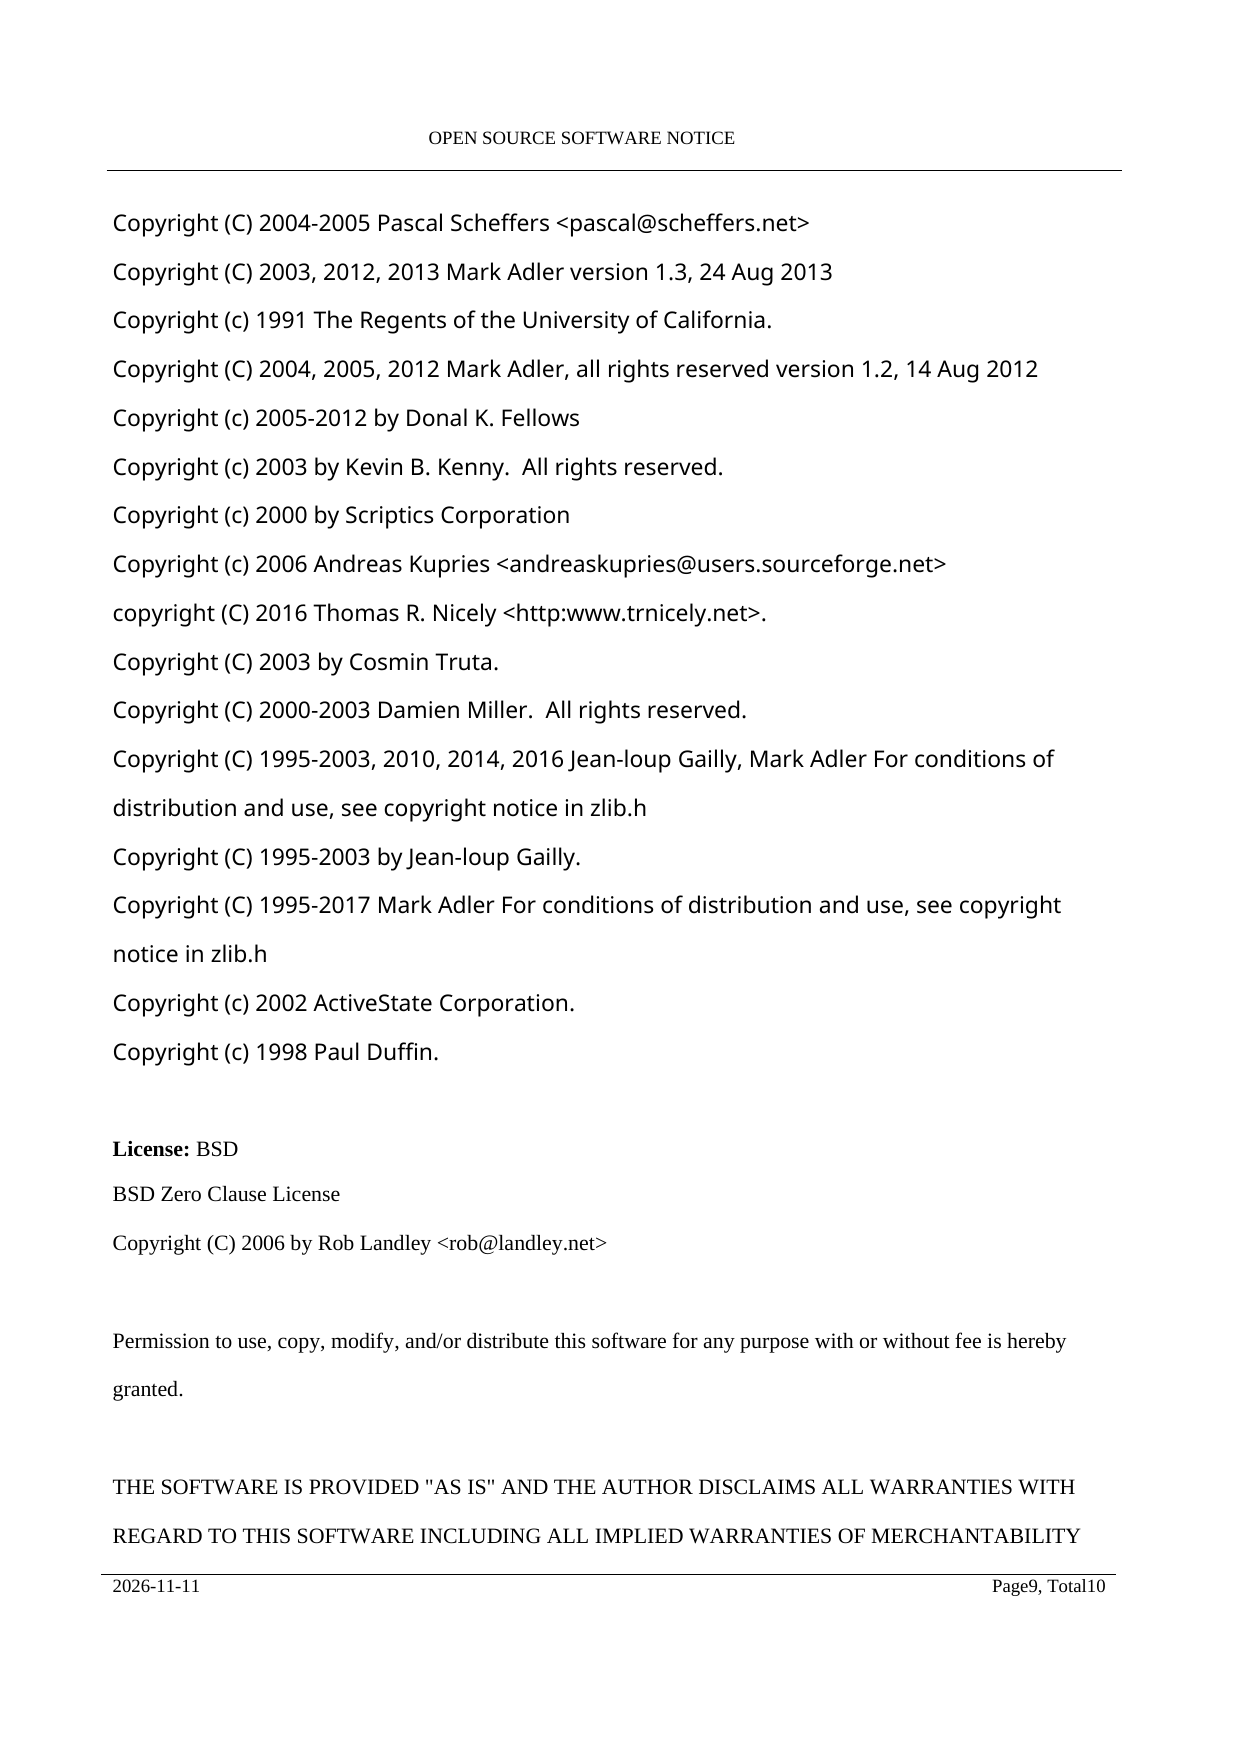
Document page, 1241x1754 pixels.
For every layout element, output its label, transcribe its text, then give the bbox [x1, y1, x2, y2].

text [112, 206, 1128, 1116]
text License: BSD [112, 1133, 1128, 1165]
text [112, 1178, 1128, 1551]
